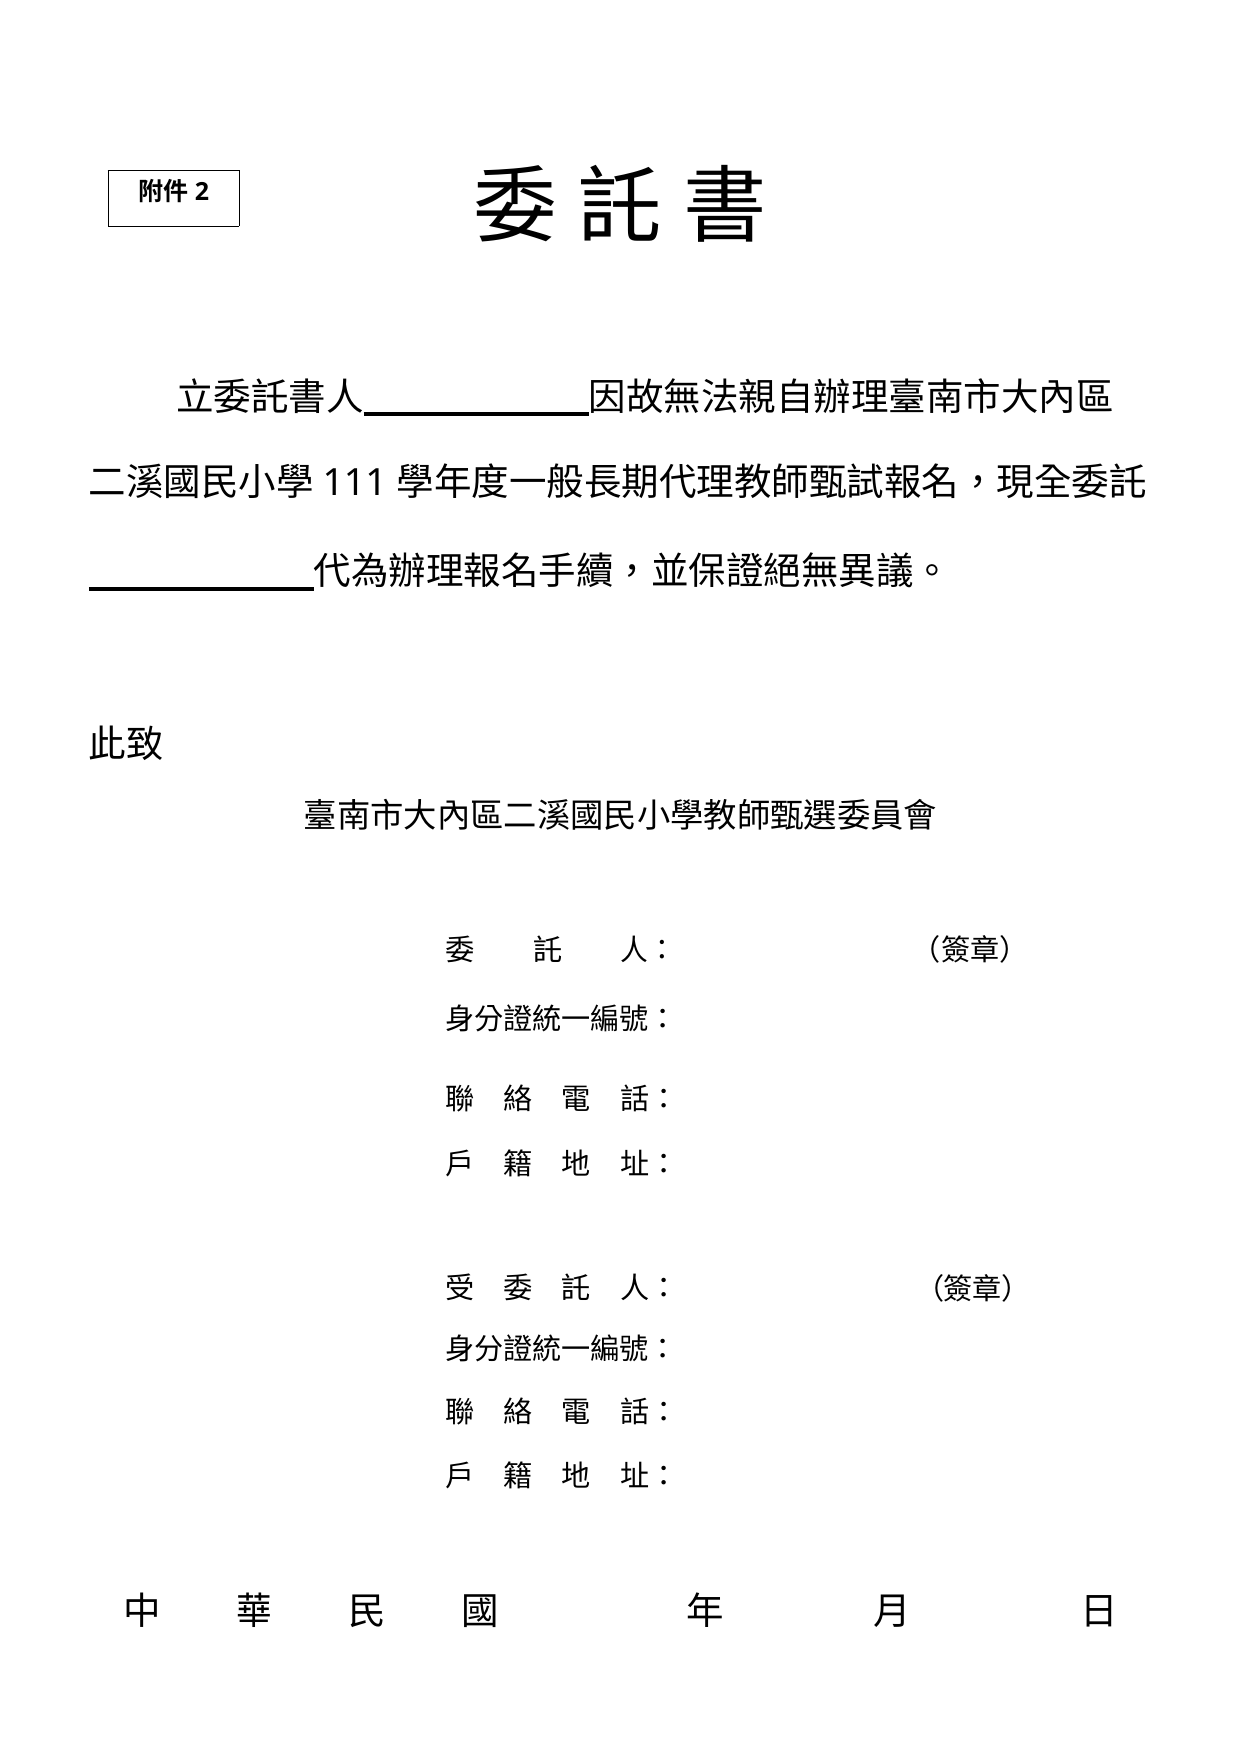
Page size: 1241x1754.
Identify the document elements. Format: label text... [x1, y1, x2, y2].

text 此致 [89, 719, 1151, 767]
text （簽章） [77, 1266, 1031, 1308]
text 二溪國民小學 111 學年度一般長期代理教師甄試報名，現全委託 [89, 457, 1151, 505]
subtitle 立委託書人 因故無法親自辦理臺南市大內區 [176, 366, 1151, 421]
text 委 託 書 [90, 162, 1151, 253]
subtitle 臺南市大內區二溪國民小學教師甄選委員會 [303, 789, 1151, 837]
text 中 華 民 國 年 月 日 [123, 1586, 1151, 1634]
text 代為辦理報名手續，並保證絕無異議。 [89, 541, 1151, 595]
text 委 託 人： （簽章） 身分證統一編號： [445, 927, 1029, 1038]
